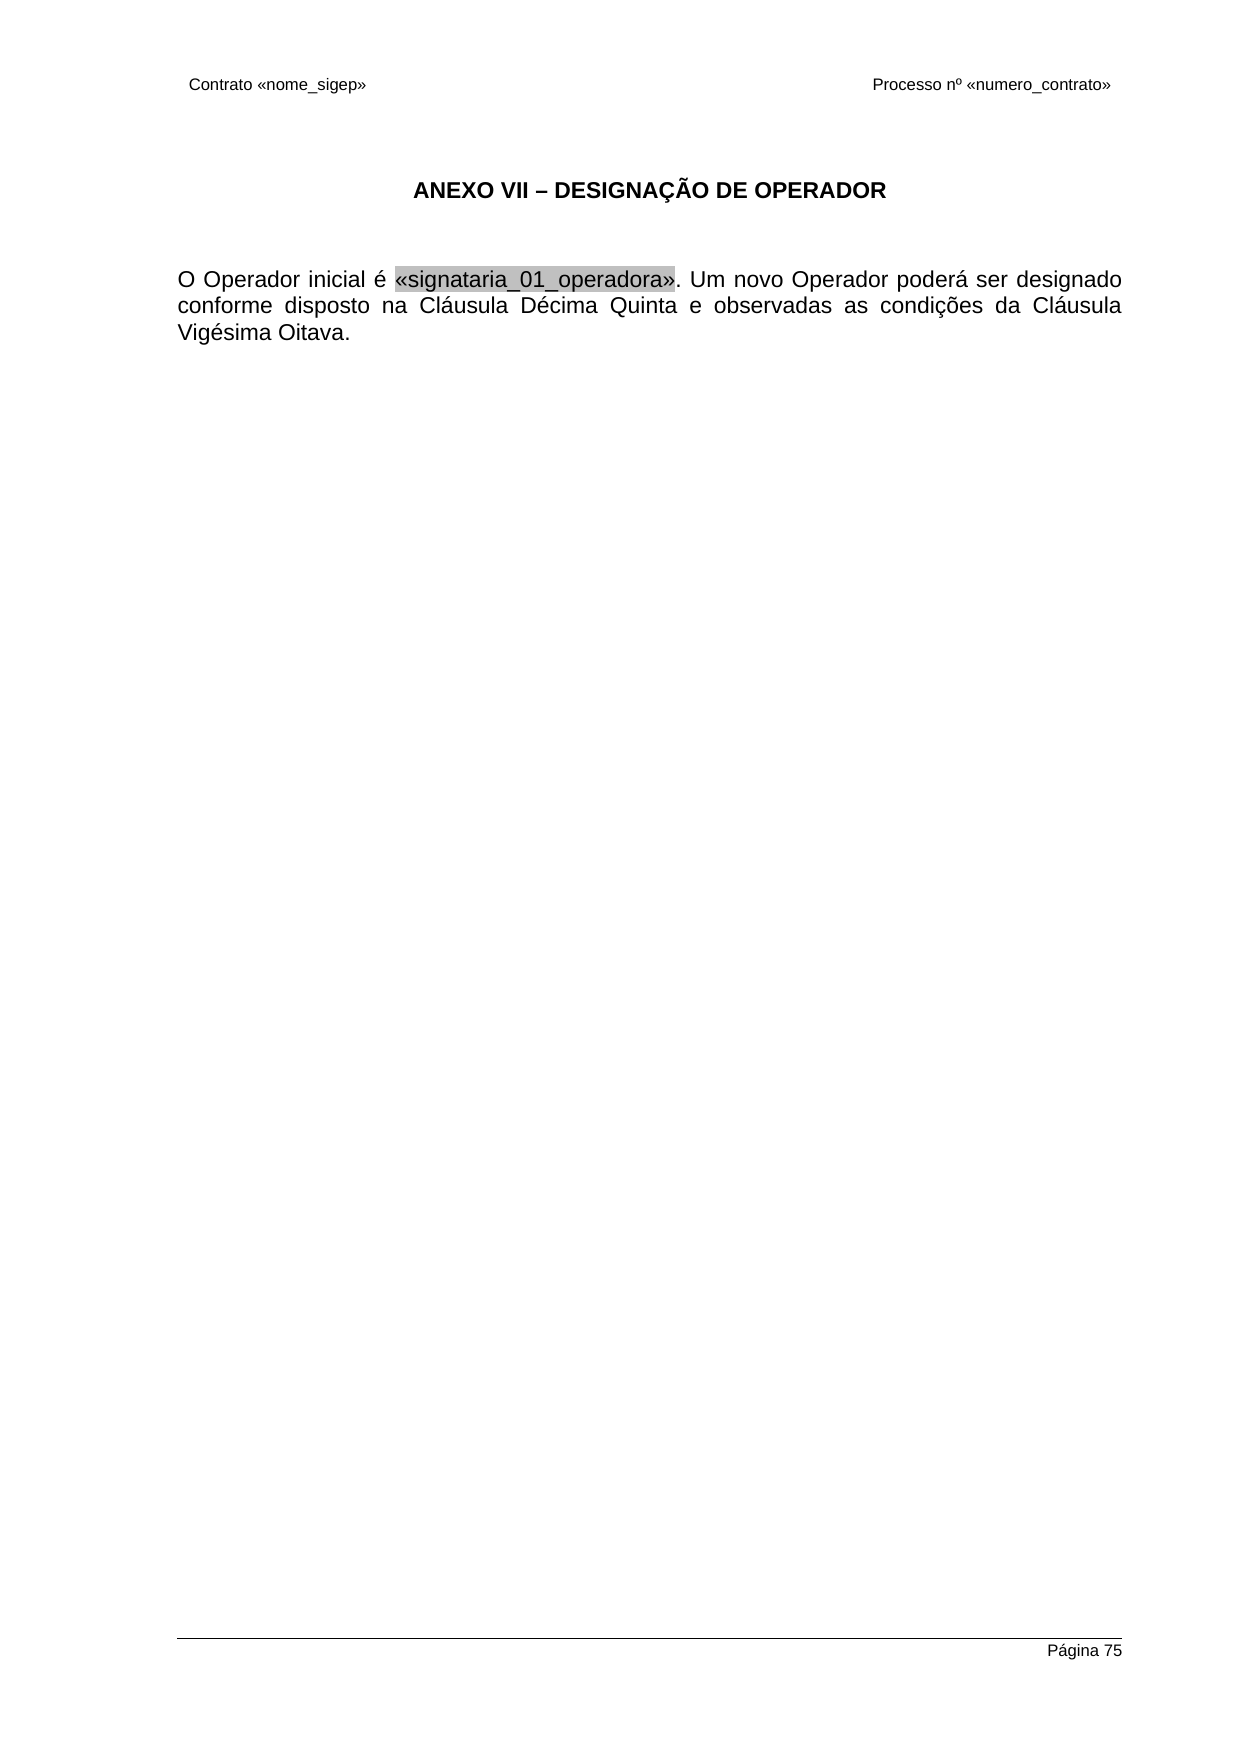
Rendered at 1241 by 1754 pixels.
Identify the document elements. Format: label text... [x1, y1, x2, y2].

text Anexo VII – Designação de Operador [177, 177, 1122, 203]
text O Operador inicial é «signataria_01_operadora». Um novo Operador poderá ser designado conforme disposto na Cláusula Décima Quinta e observadas as condições da Cláusula Vigésima Oitava. [177, 266, 1122, 345]
